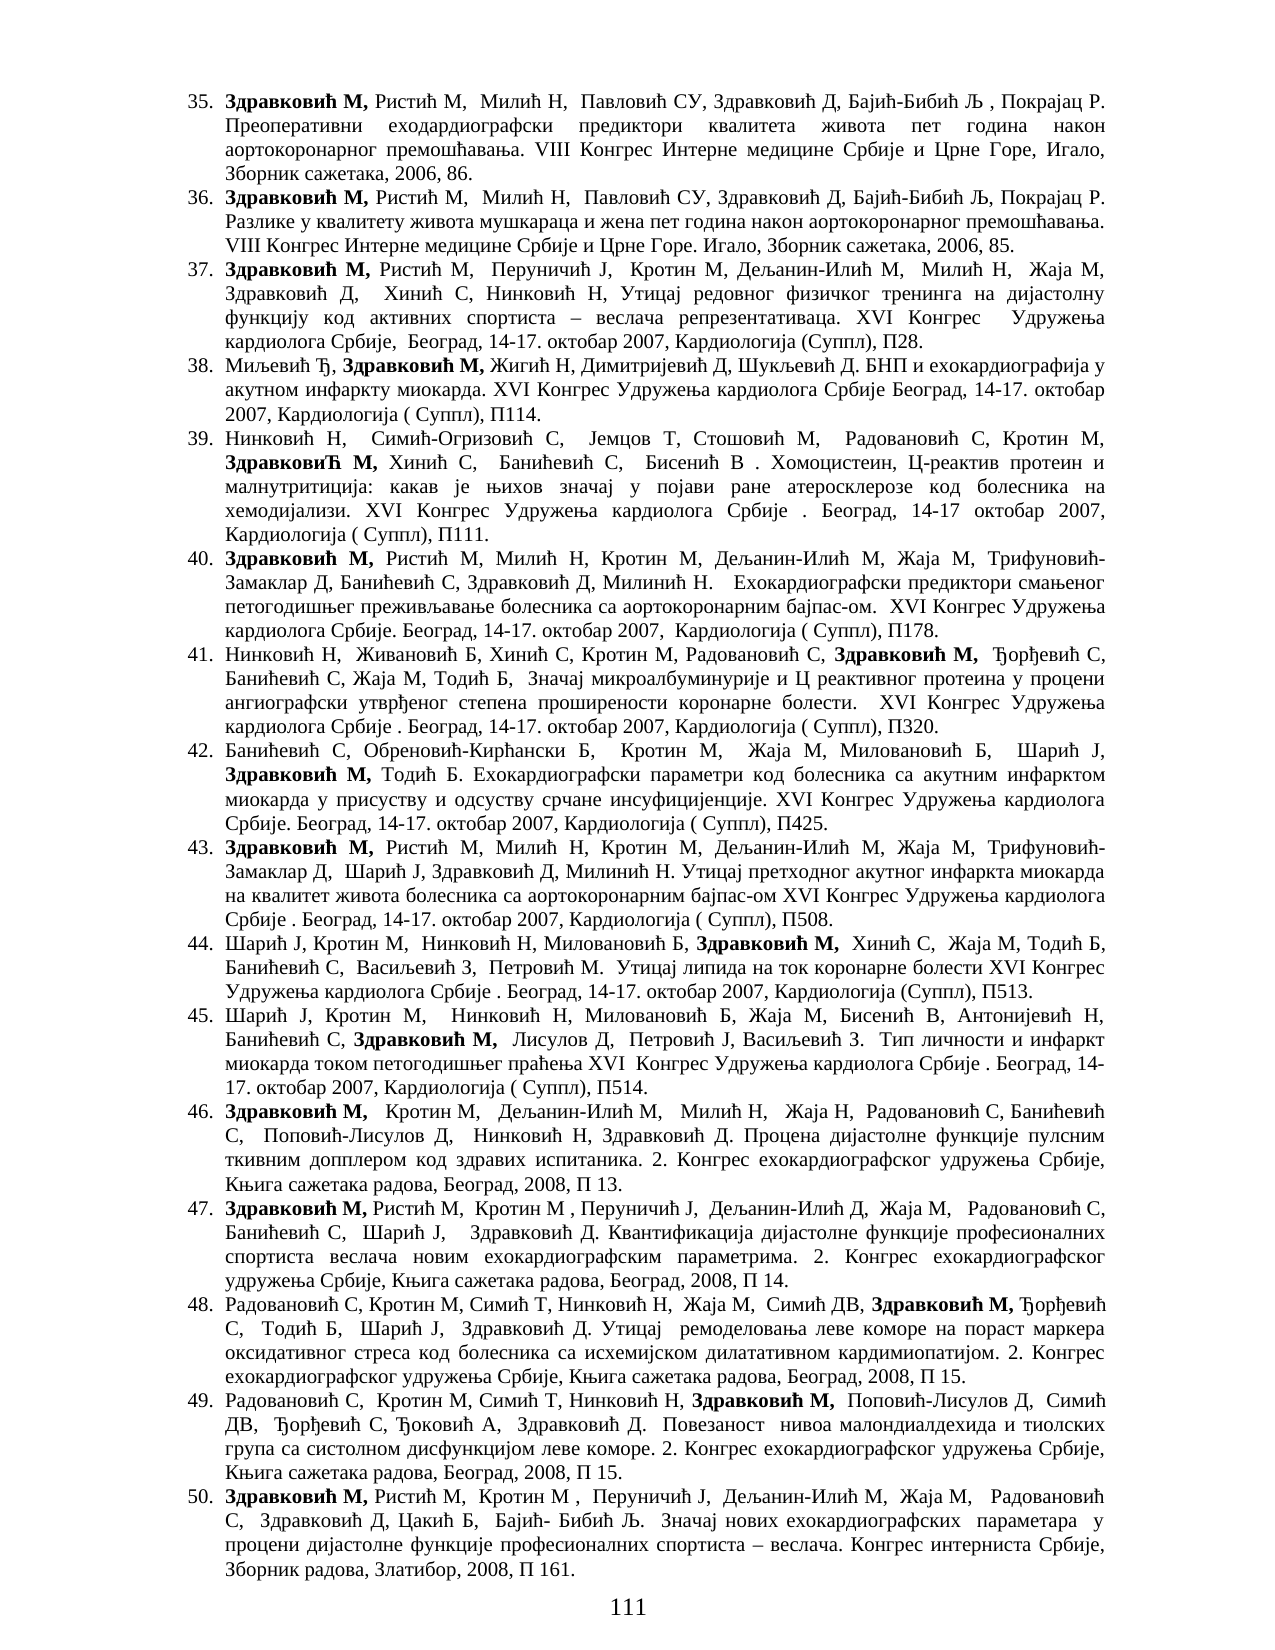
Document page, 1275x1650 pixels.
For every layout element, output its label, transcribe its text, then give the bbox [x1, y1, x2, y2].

list Здравковић М, Ристић М, Кротин М , Перуничић Ј, Дељанин-Илић Д, Жаја М, Радовановић С, Банићевић С, Шарић Ј, Здравковић Д. Квантификација дијастолне функције професионалних спортиста веслача новим ехокардиографским параметрима. 2. Конгрес ехокардиографског удружења Србије, Књига сажетака радова, Београд, 2008, П 14. [187, 1196, 1106, 1292]
list Здравковић М, Ристић М, Перуничић Ј, Кротин М, Дељанин-Илић М, Милић Н, Жаја М, Здравковић Д, Хинић С, Нинковић Н, Утицај редовног физичког тренинга на дијастолну функцију код активних спортиста – веслача репрезентативаца. XVI Конгрес Удружења кардиолога Србије, Београд, 14-17. октобар 2007, Кардиологија (Суппл), П28. [187, 257, 1106, 353]
list Здравковић М, Ристић М, Милић Н, Павловић СУ, Здравковић Д, Бајић-Бибић Љ, Покрајац Р. Разлике у квалитету живота мушкараца и жена пет година након аортокоронарног премошћавања. VIII Конгрес Интерне медицине Србије и Црне Горе. Игало, Зборник сажетака, 2006, 85. [187, 185, 1106, 257]
list Здравковић М, Ристић М, Милић Н, Кротин М, Дељанин-Илић М, Жаја М, Трифуновић-Замаклар Д, Банићевић С, Здравковић Д, Милинић Н. Ехокардиографски предиктори смањеног петогодишњег преживљавање болесника са аортокоронарним бајпас-ом. XVI Конгрес Удружења кардиолога Србије. Београд, 14-17. октобар 2007, Кардиологија ( Суппл), П178. [187, 546, 1106, 642]
list Здравковић М, Ристић М, Милић Н, Кротин М, Дељанин-Илић М, Жаја М, Трифуновић- Замаклар Д, Шарић Ј, Здравковић Д, Милинић Н. Утицај претходног акутног инфаркта миокарда на квалитет живота болесника са аортокоронарним бајпас-ом XVI Конгрес Удружења кардиолога Србије . Београд, 14-17. октобар 2007, Кардиологија ( Суппл), П508. [187, 834, 1106, 931]
list Шарић Ј, Кротин М, Нинковић Н, Миловановић Б, Здравковић М, Хинић С, Жаја М, Тодић Б, Банићевић С, Васиљевић З, Петровић М. Утицај липида на ток коронарне болести XVI Конгрес Удружења кардиолога Србије . Београд, 14-17. октобар 2007, Кардиологија (Суппл), П513. [187, 931, 1106, 1003]
list Нинковић Н, Симић-Огризовић С, Јемцов Т, Стошовић М, Радовановић С, Кротин М, ЗдравковиЋ М, Хинић С, Банићевић С, Бисенић В . Хомоцистеин, Ц-реактив протеин и малнутритиција: какав је њихов значај у појави ране атеросклерозе код болесника на хемодијализи. XVI Конгрес Удружења кардиолога Србије . Београд, 14-17 октобар 2007, Кардиологија ( Суппл), П111. [187, 426, 1106, 546]
list Здравковић М, Ристић М, Милић Н, Павловић СУ, Здравковић Д, Бајић-Бибић Љ , Покрајац Р. Преоперативни еходардиографски предиктори квалитета живота пет година након аортокоронарног премошћавања. VIII Конгрес Интерне медицине Србије и Црне Горе, Игало, Зборник сажетака, 2006, 86. [187, 89, 1106, 185]
list Здравковић М, Ристић М, Кротин М , Перуничић Ј, Дељанин-Илић М, Жаја М, Радовановић С, Здравковић Д, Цакић Б, Бајић- Бибић Љ. Значај нових ехокардиографских параметара у процени дијастолне функције професионалних спортиста – веслача. Конгрес интерниста Србије, Зборник радова, Златибор, 2008, П 161. [187, 1484, 1106, 1581]
list Здравковић М, Кротин М, Дељанин-Илић М, Милић Н, Жаја Н, Радовановић С, Банићевић С, Поповић-Лисулов Д, Нинковић Н, Здравковић Д. Процена дијастолне функције пулсним ткивним допплером код здравих испитаника. 2. Конгрес ехокардиографског удружења Србије, Књига сажетака радова, Београд, 2008, П 13. [187, 1099, 1106, 1196]
list Радовановић С, Кротин М, Симић Т, Нинковић Н, Жаја М, Симић ДВ, Здравковић М, Ђорђевић С, Тодић Б, Шарић Ј, Здравковић Д. Утицај ремоделовања леве коморе на пораст маркера оксидативног стреса код болесника са исхемијском дилатативном кардимиопатијом. 2. Конгрес ехокардиографског удружења Србије, Књига сажетака радова, Београд, 2008, П 15. [187, 1292, 1106, 1388]
list Банићевић С, Обреновић-Кирћански Б, Кротин М, Жаја М, Миловановић Б, Шарић Ј, Здравковић М, Тодић Б. Ехокардиографски параметри код болесника са акутним инфарктом миокарда у присуству и одсуству срчане инсуфицијенције. XVI Конгрес Удружења кардиолога Србије. Београд, 14-17. октобар 2007, Кардиологија ( Суппл), П425. [187, 738, 1106, 834]
list Радовановић С, Кротин М, Симић Т, Нинковић Н, Здравковић М, Поповић-Лисулов Д, Симић ДВ, Ђорђевић С, Ђоковић А, Здравковић Д. Повезаност нивоа малондиалдехида и тиолских група са систолном дисфункцијом леве коморе. 2. Конгрес ехокардиографског удружења Србије, Књига сажетака радова, Београд, 2008, П 15. [187, 1388, 1106, 1484]
list Шарић Ј, Кротин М, Нинковић Н, Миловановић Б, Жаја М, Бисенић В, Антонијевић Н, Банићевић С, Здравковић М, Лисулов Д, Петровић Ј, Васиљевић З. Тип личности и инфаркт миокарда током петогодишњег праћења XVI Конгрес Удружења кардиолога Србије . Београд, 14-17. октобар 2007, Кардиологија ( Суппл), П514. [187, 1003, 1106, 1099]
list Нинковић Н, Живановић Б, Хинић С, Кротин М, Радовановић С, Здравковић М, Ђорђевић С, Банићевић С, Жаја М, Тодић Б, Значај микроалбуминурије и Ц реактивног протеина у процени ангиографски утврђеног степена проширености коронарне болести. XVI Конгрес Удружења кардиолога Србије . Београд, 14-17. октобар 2007, Кардиологија ( Суппл), П320. [187, 642, 1106, 738]
list Миљевић Ђ, Здравковић М, Жигић Н, Димитријевић Д, Шукљевић Д. БНП и ехокардиографија у акутном инфаркту миокарда. XVI Конгрес Удружења кардиолога Србије Београд, 14-17. октобар 2007, Кардиологија ( Суппл), П114. [187, 353, 1106, 426]
